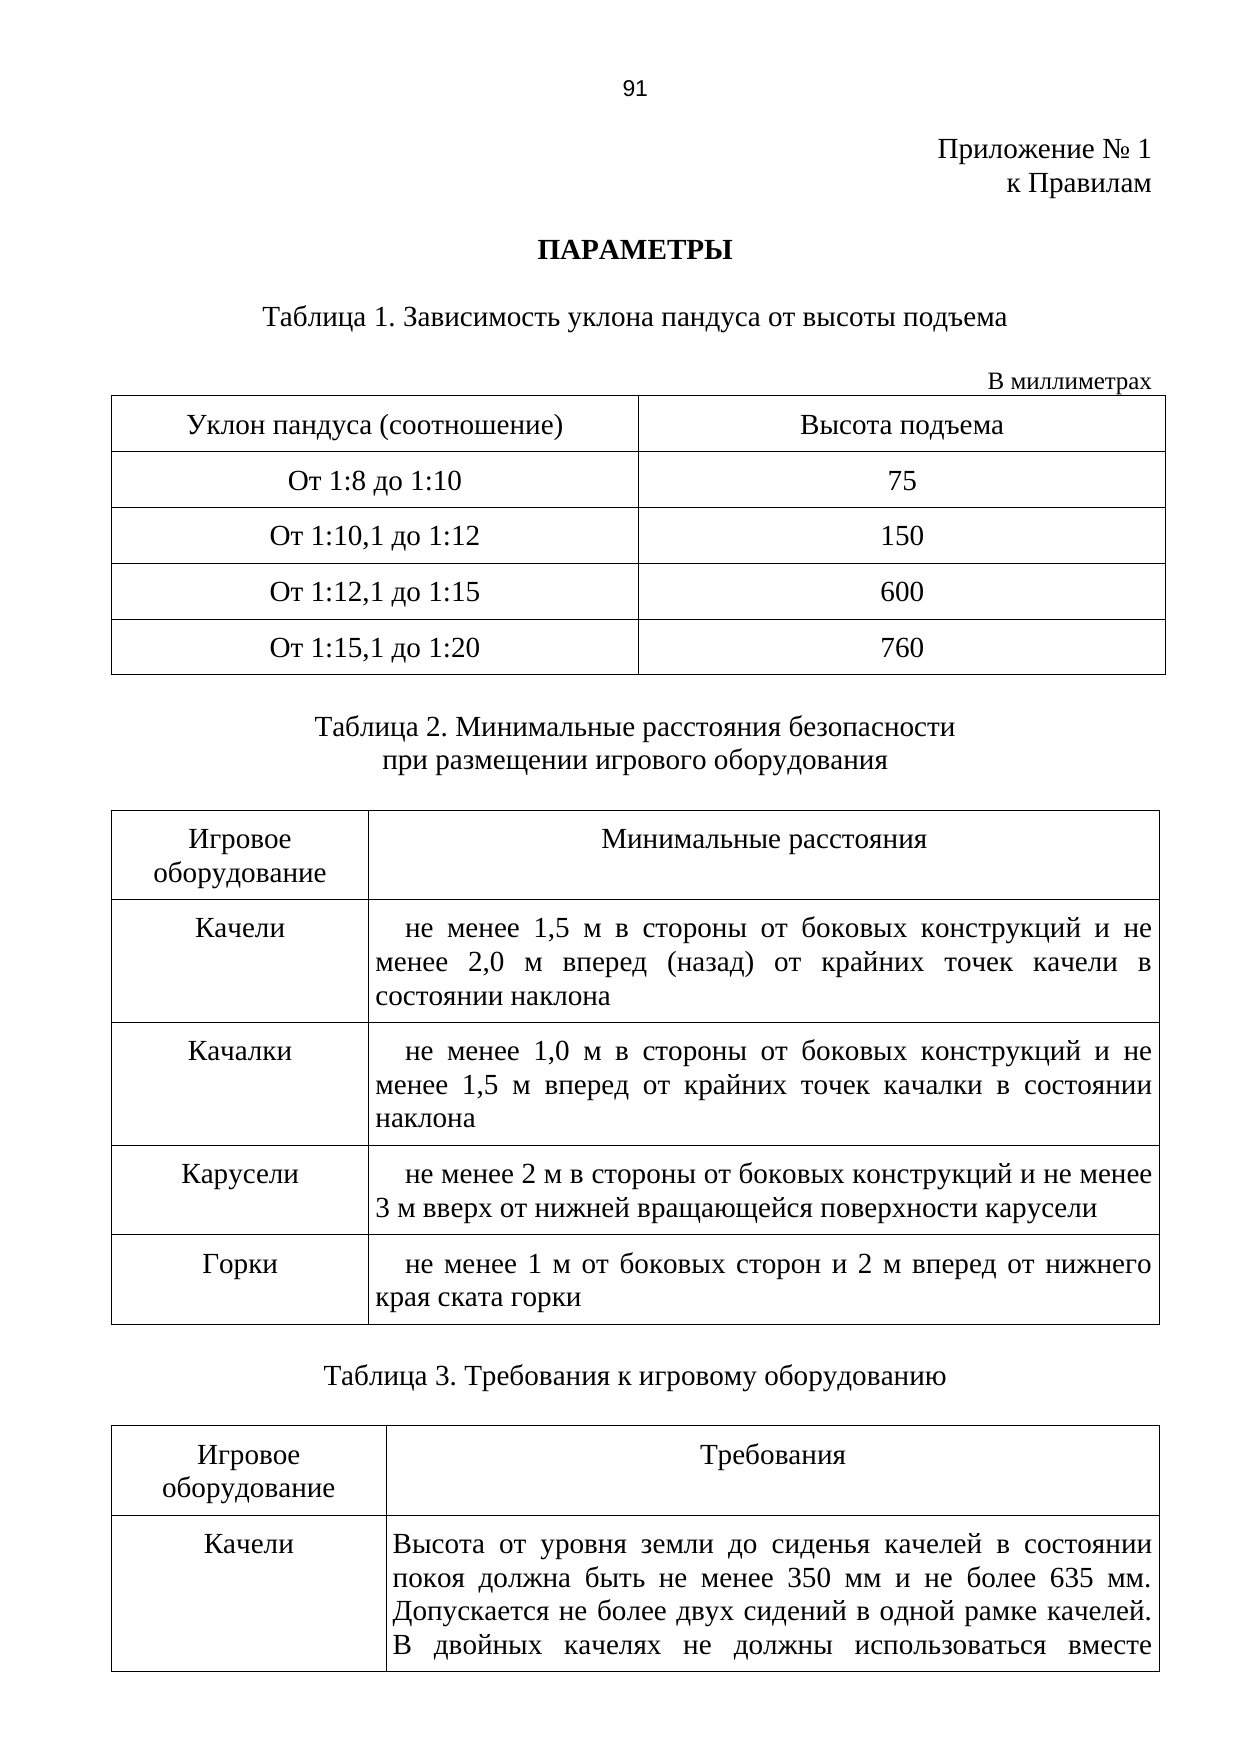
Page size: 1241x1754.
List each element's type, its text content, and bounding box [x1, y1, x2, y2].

table_cell не менее 2 м в стороны от боковых конструкций и не менее 3 м вверх от нижней вращающейся поверхности карусели [369, 1146, 1159, 1234]
table_cell От 1:15,1 до 1:20 [112, 620, 638, 674]
text ПАРАМЕТРЫ [118, 232, 1152, 266]
table_cell От 1:10,1 до 1:12 [112, 508, 638, 563]
text к Правилам [118, 165, 1152, 199]
table_header Уклон пандуса (соотношение) [112, 396, 638, 451]
table_cell Горки [112, 1235, 368, 1323]
text Таблица 3. Требования к игровому оборудованию [118, 1358, 1152, 1392]
table_header Игровое оборудование [112, 1426, 386, 1514]
table_cell Качели [112, 1516, 386, 1671]
text В миллиметрах [118, 366, 1152, 395]
text Таблица 1. Зависимость уклона пандуса от высоты подъема [118, 299, 1152, 333]
table_cell От 1:12,1 до 1:15 [112, 564, 638, 618]
text Таблица 2. Минимальные расстояния безопасности [118, 709, 1152, 742]
table_cell 600 [639, 564, 1165, 618]
text Приложение № 1 [118, 132, 1152, 165]
table_cell От 1:8 до 1:10 [112, 452, 638, 507]
table_cell Качели [112, 900, 368, 1022]
text при размещении игрового оборудования [118, 742, 1152, 776]
table_cell 150 [639, 508, 1165, 563]
table_cell не менее 1,0 м в стороны от боковых конструкций и не менее 1,5 м вперед от крайних точек качалки в состоянии наклона [369, 1023, 1159, 1145]
table_header Игровое оборудование [112, 811, 368, 899]
table_header Высота подъема [639, 396, 1165, 451]
table_cell Карусели [112, 1146, 368, 1234]
table_cell не менее 1 м от боковых сторон и 2 м вперед от нижнего края ската горки [369, 1235, 1159, 1323]
table_header Требования [387, 1426, 1159, 1514]
table_cell не менее 1,5 м в стороны от боковых конструкций и не менее 2,0 м вперед (назад) от крайних точек качели в состоянии наклона [369, 900, 1159, 1022]
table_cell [387, 1516, 1159, 1671]
table_header Минимальные расстояния [369, 811, 1159, 899]
table_cell Качалки [112, 1023, 368, 1145]
table_cell 75 [639, 452, 1165, 507]
table_cell 760 [639, 620, 1165, 674]
